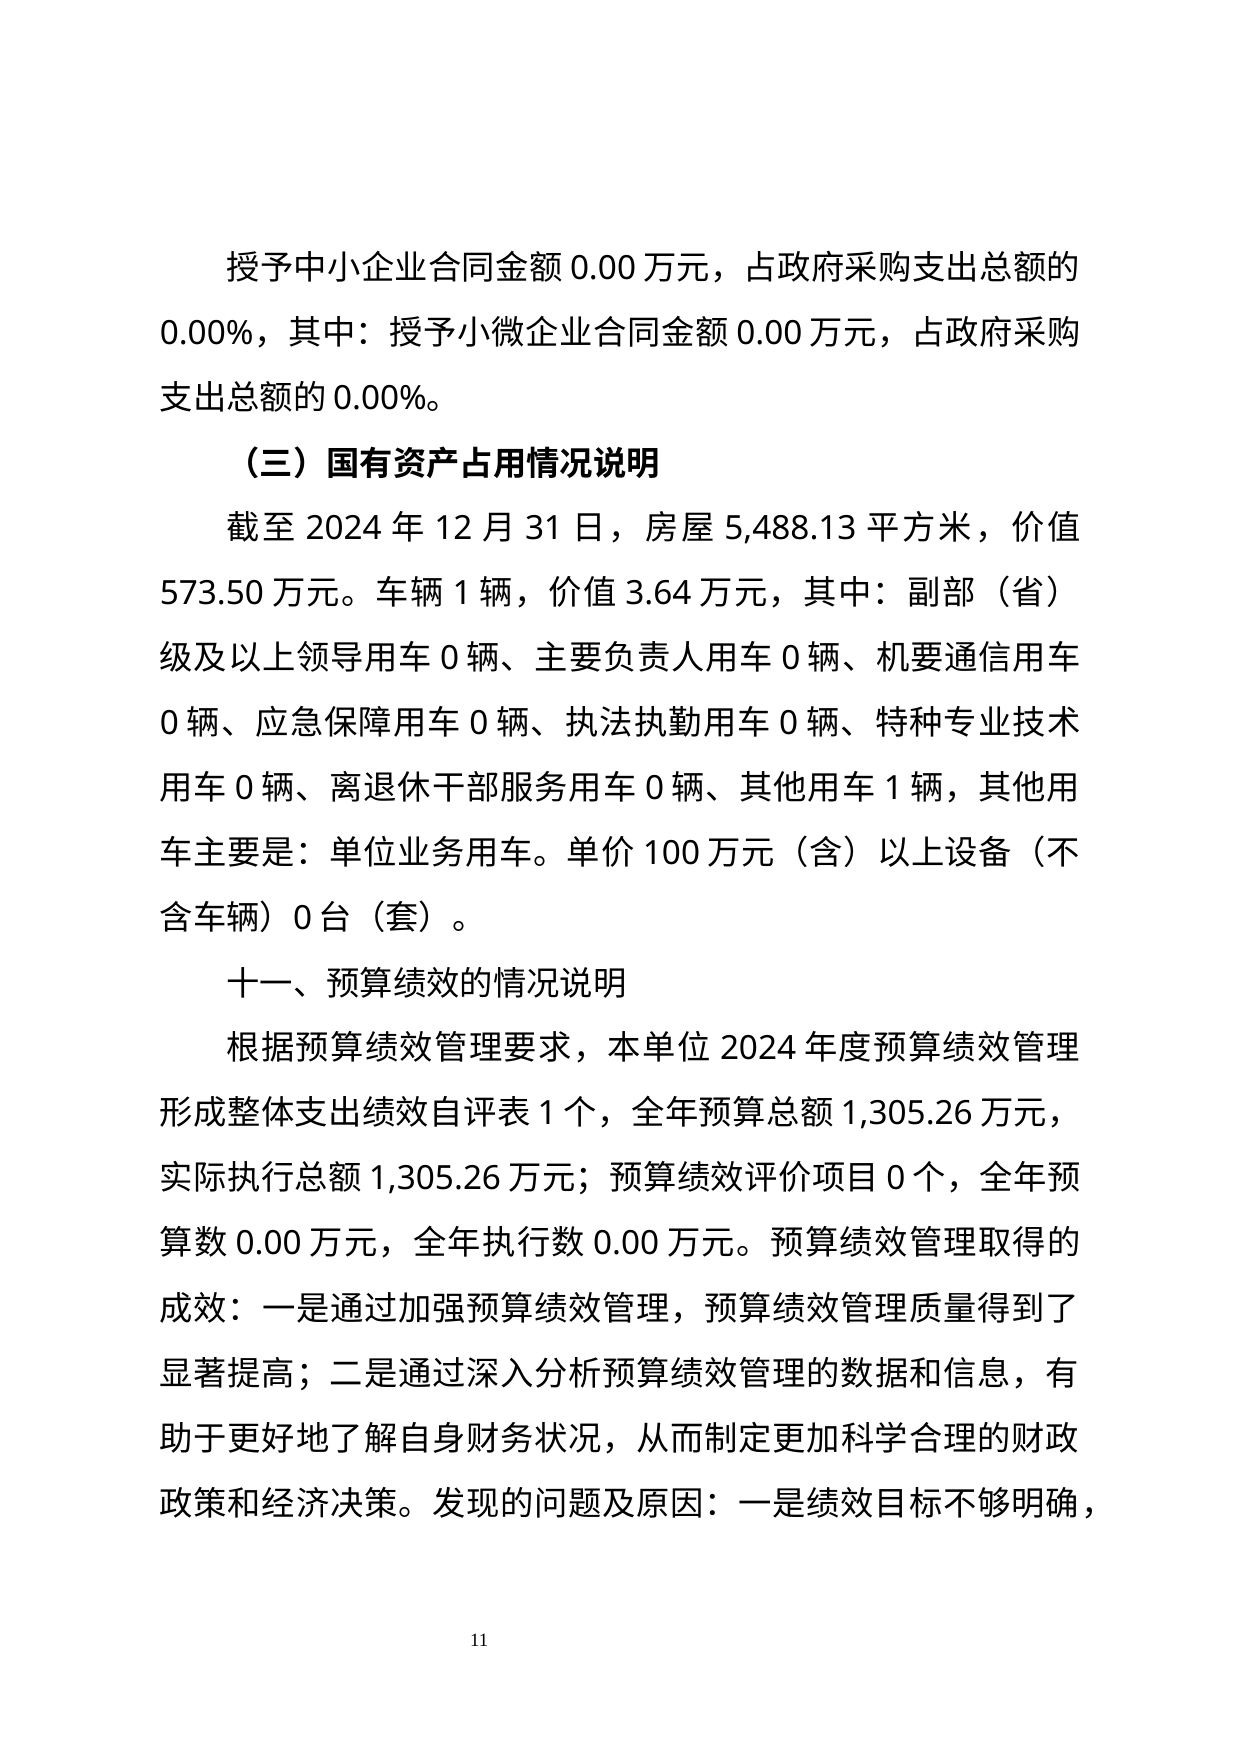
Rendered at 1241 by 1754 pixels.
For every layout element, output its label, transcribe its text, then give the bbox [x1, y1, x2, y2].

text 十一、预算绩效的情况说明 [159, 948, 1081, 1013]
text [159, 1013, 1081, 1533]
text （三）国有资产占用情况说明 [159, 428, 1081, 493]
text 截至2024年12月31日，房屋5,488.13平方米，价值573.50万元。车辆1辆，价值3.64万元，其中：副部（省）级及以上领导用车0辆、主要负责人用车0辆、机要通信用车0辆、应急保障用车0辆、执法执勤用车0辆、特种专业技术用车0辆、离退休干部服务用车0辆、其他用车1辆，其他用车主要是：单位业务用车。单价100万元（含）以上设备（不含车辆）0台（套）。 [159, 493, 1081, 948]
text 授予中小企业合同金额0.00万元，占政府采购支出总额的0.00%，其中：授予小微企业合同金额0.00万元，占政府采购支出总额的0.00%。 [159, 233, 1081, 428]
